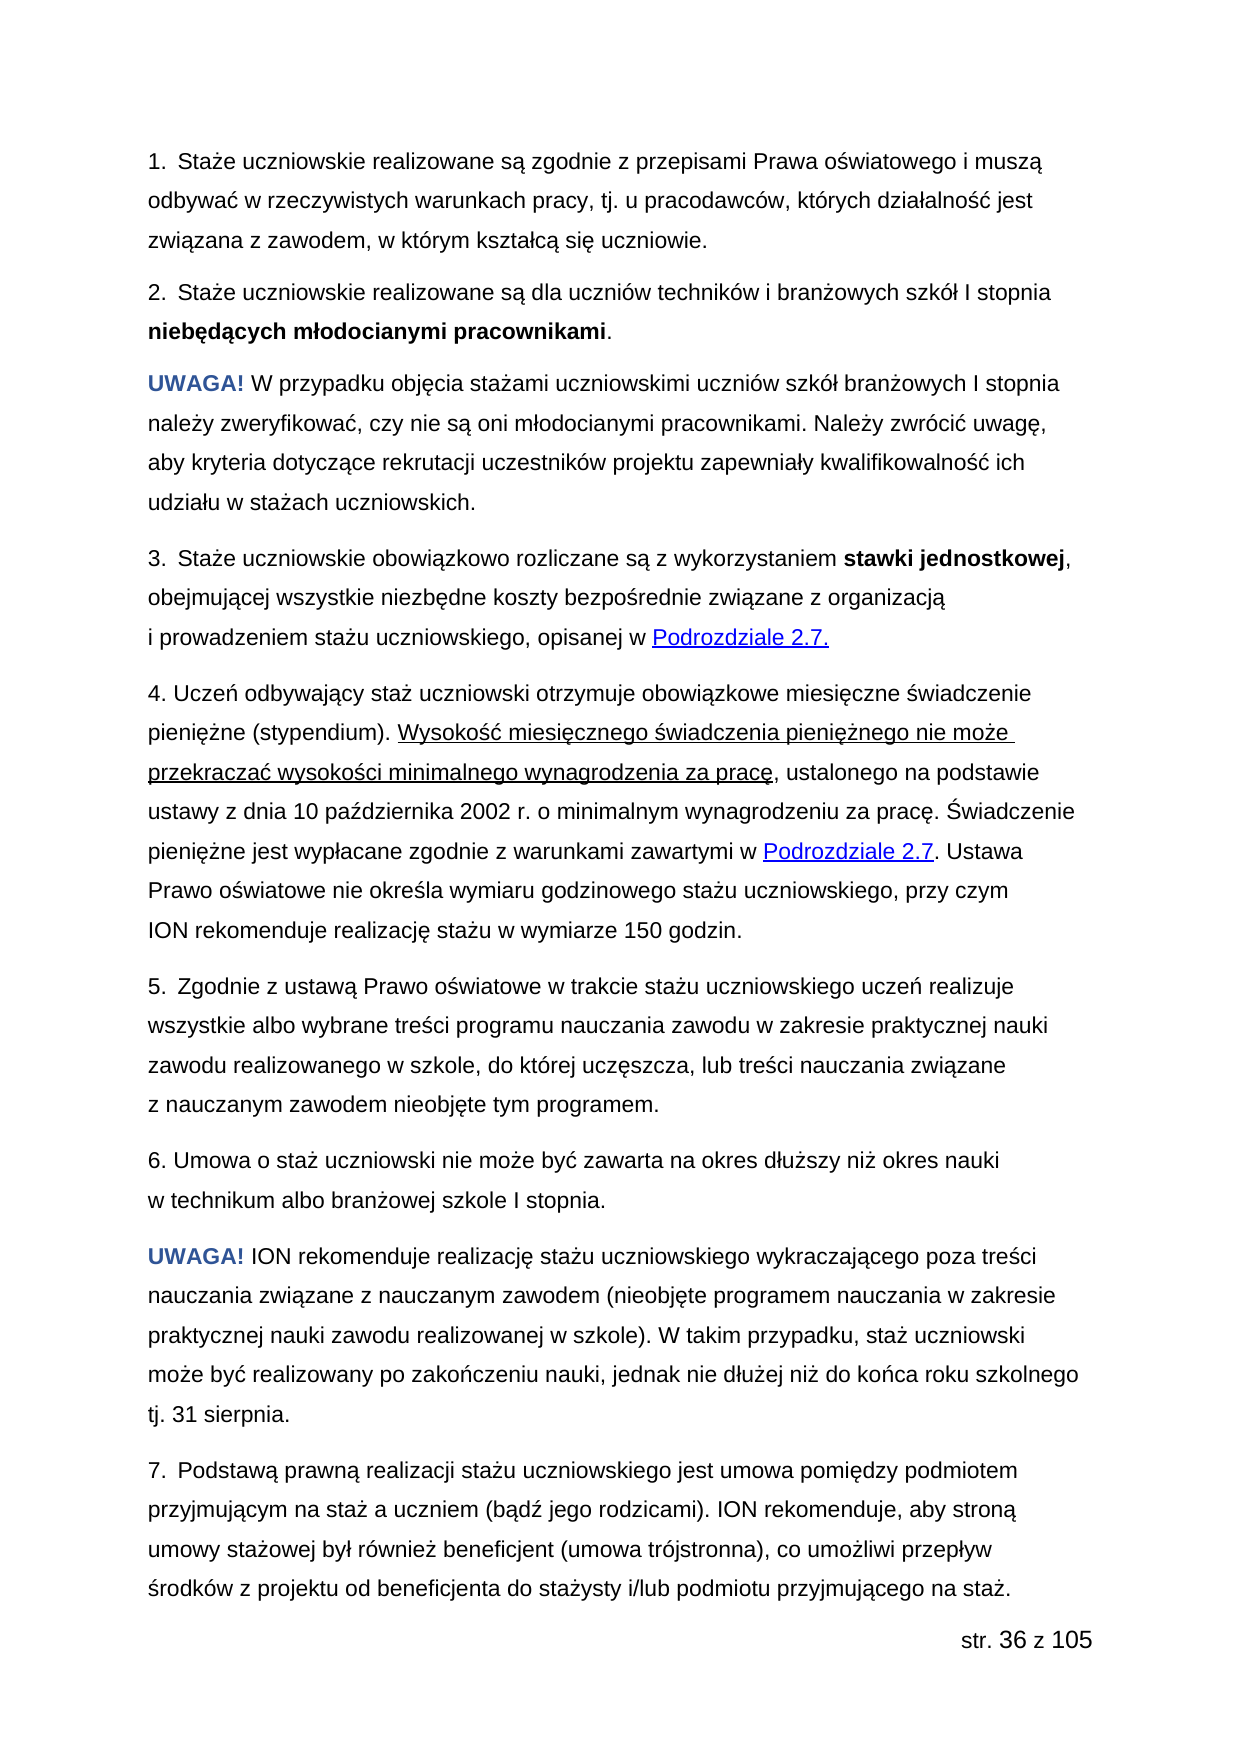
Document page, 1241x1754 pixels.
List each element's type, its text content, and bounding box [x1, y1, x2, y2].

text 4. Uczeń odbywający staż uczniowski otrzymuje obowiązkowe miesięczne świadczenie pieniężne (stypendium). Wysokość miesięcznego świadczenia pieniężnego nie może przekraczać wysokości minimalnego wynagrodzenia za pracę, ustalonego na podstawie ustawy z dnia 10 października 2002 r. o minimalnym wynagrodzeniu za pracę. Świadczenie pieniężne jest wypłacane zgodnie z warunkami zawartymi w Podrozdziale 2.7. Ustawa Prawo oświatowe nie określa wymiaru godzinowego stażu uczniowskiego, przy czym ION rekomenduje realizację stażu w wymiarze 150 godzin. [148, 680, 1093, 943]
text UWAGA! ION rekomenduje realizację stażu uczniowskiego wykraczającego poza treści nauczania związane z nauczanym zawodem (nieobjęte programem nauczania w zakresie praktycznej nauki zawodu realizowanej w szkole). W takim przypadku, staż uczniowski może być realizowany po zakończeniu nauki, jednak nie dłużej niż do końca roku szkolnego tj. 31 sierpnia. [148, 1243, 1093, 1427]
text 3. Staże uczniowskie obowiązkowo rozliczane są z wykorzystaniem stawki jednostkowej, obejmującej wszystkie niezbędne koszty bezpośrednie związane z organizacją i prowadzeniem stażu uczniowskiego, opisanej w Podrozdziale 2.7. [148, 544, 1093, 650]
text 5. Zgodnie z ustawą Prawo oświatowe w trakcie stażu uczniowskiego uczeń realizuje wszystkie albo wybrane treści programu nauczania zawodu w zakresie praktycznej nauki zawodu realizowanego w szkole, do której uczęszcza, lub treści nauczania związane z nauczanym zawodem nieobjęte tym programem. [148, 973, 1093, 1117]
text 6. Umowa o staż uczniowski nie może być zawarta na okres dłuższy niż okres nauki w technikum albo branżowej szkole I stopnia. [148, 1147, 1093, 1213]
text 7. Podstawą prawną realizacji stażu uczniowskiego jest umowa pomiędzy podmiotem przyjmującym na staż a uczniem (bądź jego rodzicami). ION rekomenduje, aby stroną umowy stażowej był również beneficjent (umowa trójstronna), co umożliwi przepływ środków z projektu od beneficjenta do stażysty i/lub podmiotu przyjmującego na staż. [148, 1457, 1093, 1602]
text UWAGA! W przypadku objęcia stażami uczniowskimi uczniów szkół branżowych I stopnia należy zweryfikować, czy nie są oni młodocianymi pracownikami. Należy zwrócić uwagę, aby kryteria dotyczące rekrutacji uczestników projektu zapewniały kwalifikowalność ich udziału w stażach uczniowskich. [148, 370, 1093, 515]
list Staże uczniowskie realizowane są zgodnie z przepisami Prawa oświatowego i muszą odbywać w rzeczywistych warunkach pracy, tj. u pracodawców, których działalność jest związana z zawodem, w którym kształcą się uczniowie. [148, 148, 1093, 253]
text 2. Staże uczniowskie realizowane są dla uczniów techników i branżowych szkół I stopnia niebędących młodocianymi pracownikami. [148, 278, 1093, 344]
